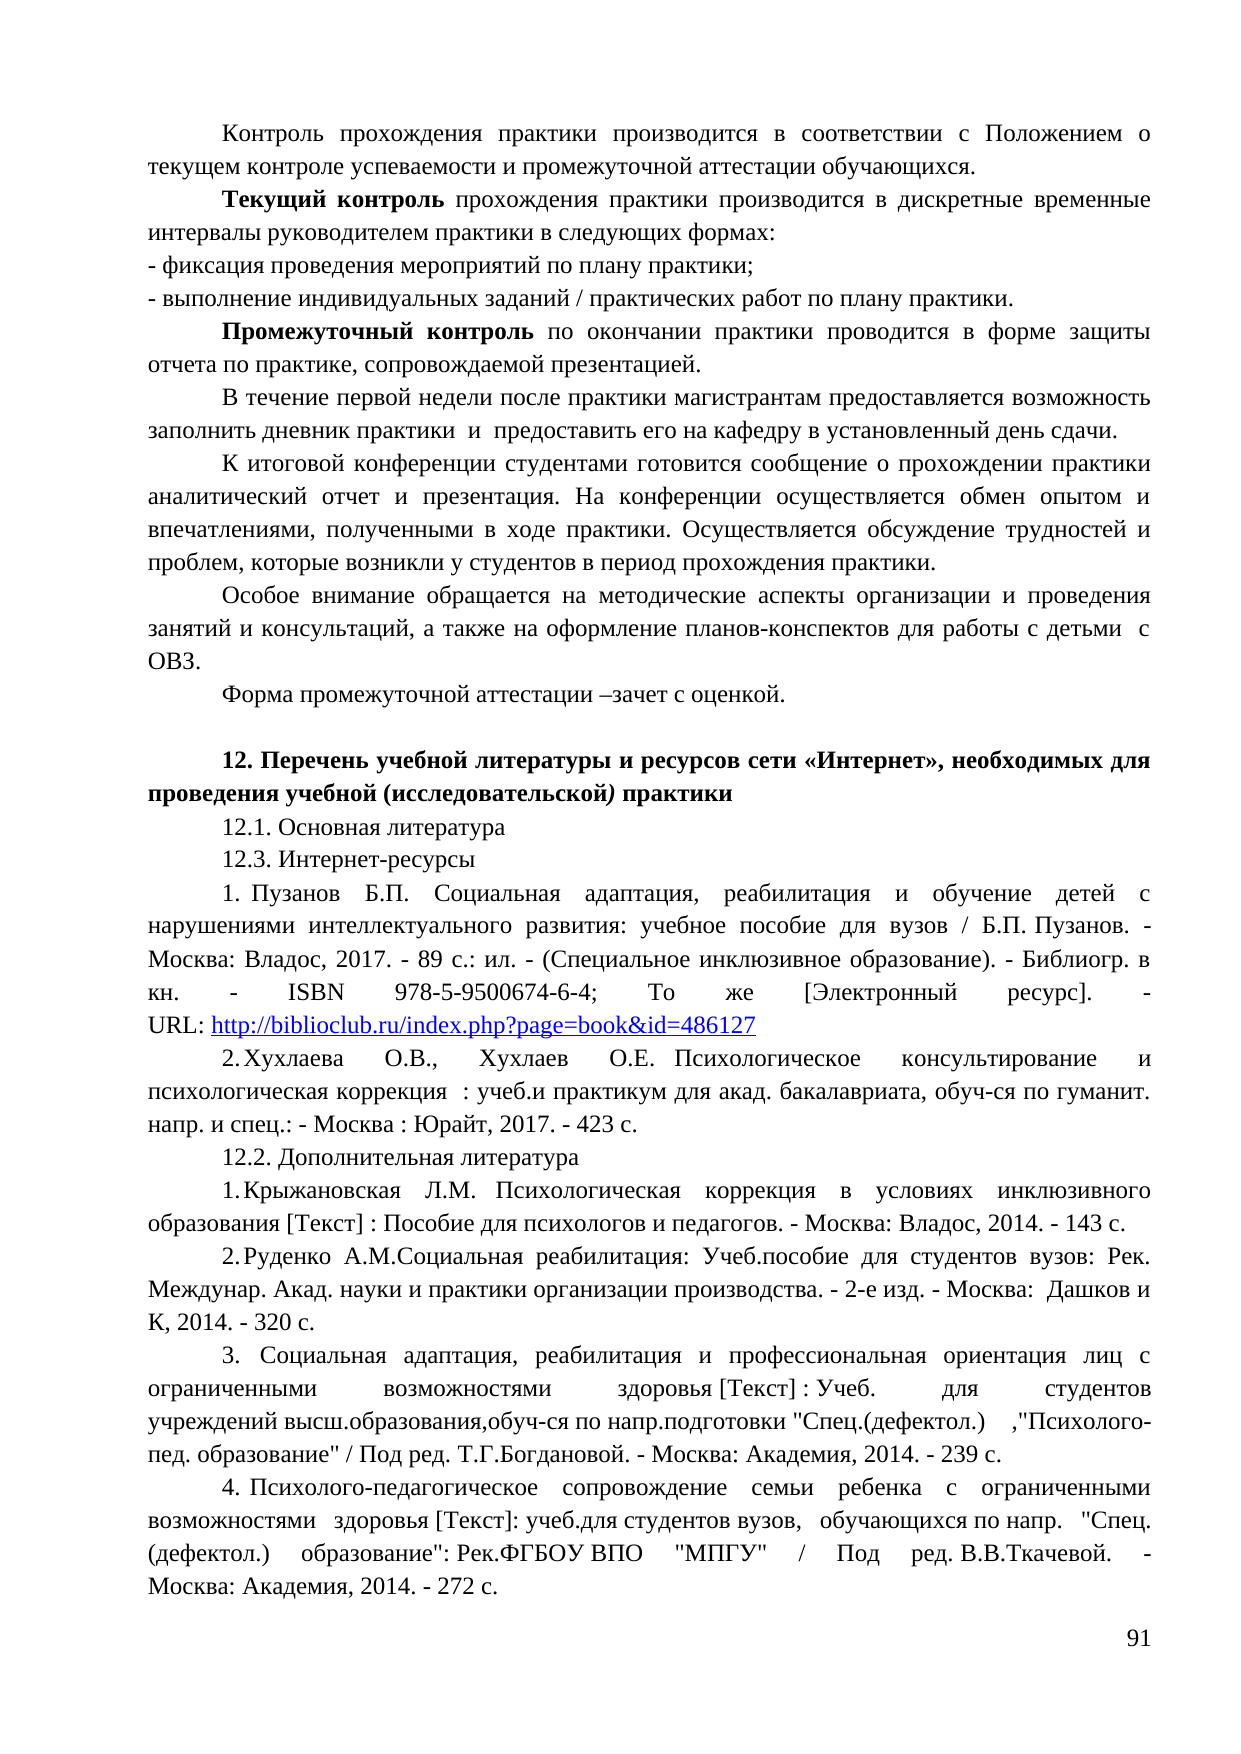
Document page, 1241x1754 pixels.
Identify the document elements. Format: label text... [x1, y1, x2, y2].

text 12.2. Дополнительная литература [148, 1142, 1152, 1171]
text Особое внимание обращается на методические аспекты организации и проведения занятий и консультаций, а также на оформление планов-конспектов для работы с детьми с ОВЗ. [148, 580, 1152, 675]
text Текущий контроль прохождения практики производится в дискретные временные интервалы руководителем практики в следующих формах: [148, 184, 1152, 246]
list Социальная адаптация, реабилитация и профессиональная ориентация лиц с ограниченными возможностями здоровья [Текст] : Учеб. для студентов учреждений высш.образования,обуч-ся по напр.подготовки "Спец.(дефектол.) ,"Психолого- пед. образование" / Под ред. Т.Г.Богдановой. - Москва: Академия, 2014. - 239 с. [148, 1340, 1152, 1468]
list Пузанов Б.П. Социальная адаптация, реабилитация и обучение детей с нарушениями интеллектуального развития: учебное пособие для вузов / Б.П. Пузанов. - Москва: Владос, 2017. - 89 с.: ил. - (Специальное инклюзивное образование). - Библиогр. в кн. - ISBN 978-5-9500674-6-4; То же [Электронный ресурс]. - URL: http://biblioclub.ru/index.php?page=book&id=486127 [148, 878, 1152, 1038]
list Руденко А.М.Социальная реабилитация: Учеб.пособие для студентов вузов: Рек. Междунар. Акад. науки и практики организации производства. - 2-е изд. - Москва: Дашков и К, 2014. - 320 с. [148, 1241, 1152, 1336]
list Крыжановская Л.М. Психологическая коррекция в условиях инклюзивного образования [Текст] : Пособие для психологов и педагогов. - Москва: Владос, 2014. - 143 с. [148, 1175, 1152, 1237]
text 12.1. Основная литература [148, 812, 1152, 840]
text К итоговой конференции студентами готовится сообщение о прохождении практики аналитический отчет и презентация. На конференции осуществляется обмен опытом и впечатлениями, полученными в ходе практики. Осуществляется обсуждение трудностей и проблем, которые возникли у студентов в период прохождения практики. [148, 448, 1152, 576]
list Хухлаева О.В., Хухлаев О.Е. Психологическое консультирование и психологическая коррекция : учеб.и практикум для акад. бакалавриата, обуч-ся по гуманит. напр. и спец.: - Москва : Юрайт, 2017. - 423 с. [148, 1043, 1152, 1137]
text Промежуточный контроль по окончании практики проводится в форме защиты отчета по практике, сопровождаемой презентацией. [148, 316, 1152, 378]
list Психолого-педагогическое сопровождение семьи ребенка с ограниченными возможностями здоровья [Текст]: учеб.для студентов вузов, обучающихся по напр. "Спец. (дефектол.) образование": Рек.ФГБОУ ВПО "МПГУ" / Под ред. В.В.Ткачевой. - Москва: Академия, 2014. - 272 с. [148, 1472, 1152, 1600]
text Контроль прохождения практики производится в соответствии с Положением о текущем контроле успеваемости и промежуточной аттестации обучающихся. [148, 118, 1152, 180]
text - выполнение индивидуальных заданий / практических работ по плану практики. [148, 283, 1152, 312]
text 12. Перечень учебной литературы и ресурсов сети «Интернет», необходимых для проведения учебной (исследовательской) практики [148, 746, 1152, 807]
text 12.3. Интернет-ресурсы [148, 844, 1152, 873]
text Форма промежуточной аттестации –зачет с оценкой. [148, 679, 1152, 708]
text - фиксация проведения мероприятий по плану практики; [148, 250, 1152, 279]
text В течение первой недели после практики магистрантам предоставляется возможность заполнить дневник практики и предоставить его на кафедру в установленный день сдачи. [148, 382, 1152, 444]
